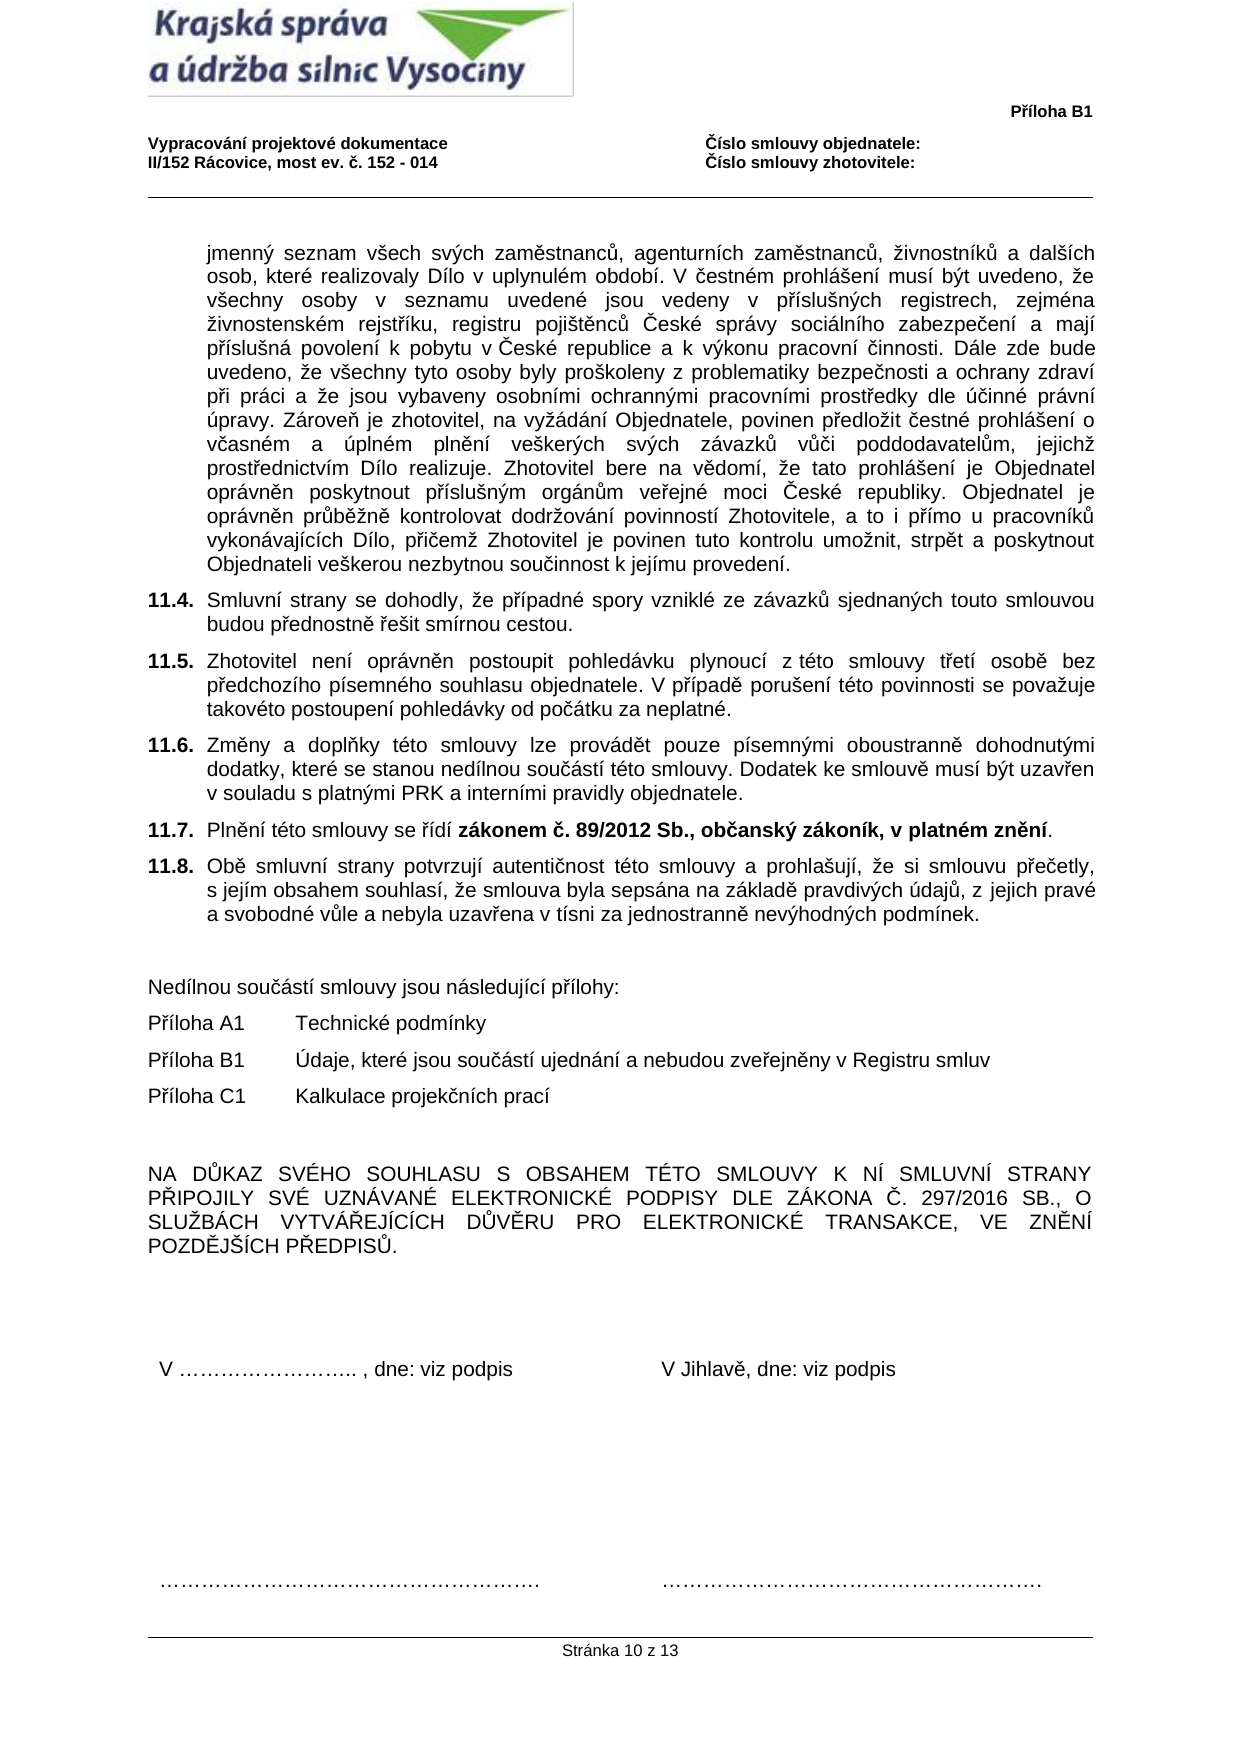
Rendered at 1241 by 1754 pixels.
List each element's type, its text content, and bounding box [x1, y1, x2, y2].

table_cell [148, 1400, 650, 1591]
list Změny a doplňky této smlouvy lze provádět pouze písemnými oboustranně dohodnutými dodatky, které se stanou nedílnou součástí této smlouvy. Dodatek ke smlouvě musí být uzavřen v souladu s platnými PRK a interními pravidly objednatele. [148, 733, 1096, 805]
text Nedílnou součástí smlouvy jsou následující přílohy: [148, 975, 1096, 999]
text Příloha B1 Údaje, které jsou součástí ujednání a nebudou zveřejněny v Registru smluv [148, 1048, 1096, 1072]
list Obě smluvní strany potvrzují autentičnost této smlouvy a prohlašují, že si smlouvu přečetly, s jejím obsahem souhlasí, že smlouva byla sepsána na základě pravdivých údajů, z jejich pravé a svobodné vůle a nebyla uzavřena v tísni za jednostranně nevýhodných podmínek. [148, 854, 1096, 926]
picture [147, 2, 574, 98]
table_header V Jihlavě, dne: viz podpis [650, 1357, 1093, 1400]
list Smluvní strany se dohodly, že případné spory vzniklé ze závazků sjednaných touto smlouvou budou přednostně řešit smírnou cestou. [148, 588, 1096, 636]
list Plnění této smlouvy se řídí zákonem č. 89/2012 Sb., občanský zákoník, v platném znění. [148, 817, 1096, 841]
text NA DŮKAZ SVÉHO SOUHLASU S OBSAHEM TÉTO smlouvy K NÍ SMLUVNÍ STRANY PŘIPOJILY SVÉ UZNÁVANÉ ELEKTRONICKÉ PODPISY DLE ZÁKONA Č. 297/2016 SB., O SLUŽBÁCH VYTVÁŘEJÍCÍCH DŮVĚRU PRO ELEKTRONICKÉ TRANSAKCE, VE ZNĚNÍ POZDĚJŠÍCH PŘEDPISŮ. [148, 1162, 1093, 1258]
table_header V …………………….. , dne: viz podpis [148, 1357, 650, 1400]
text Příloha C1 Kalkulace projekčních prací [148, 1084, 1096, 1108]
text Příloha A1 Technické podmínky [148, 1011, 1096, 1035]
list Zhotovitel není oprávněn postoupit pohledávku plynoucí z této smlouvy třetí osobě bez předchozího písemného souhlasu objednatele. V případě porušení této povinnosti se považuje takovéto postoupení pohledávky od počátku za neplatné. [148, 649, 1096, 721]
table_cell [650, 1400, 1093, 1591]
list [148, 240, 1096, 576]
